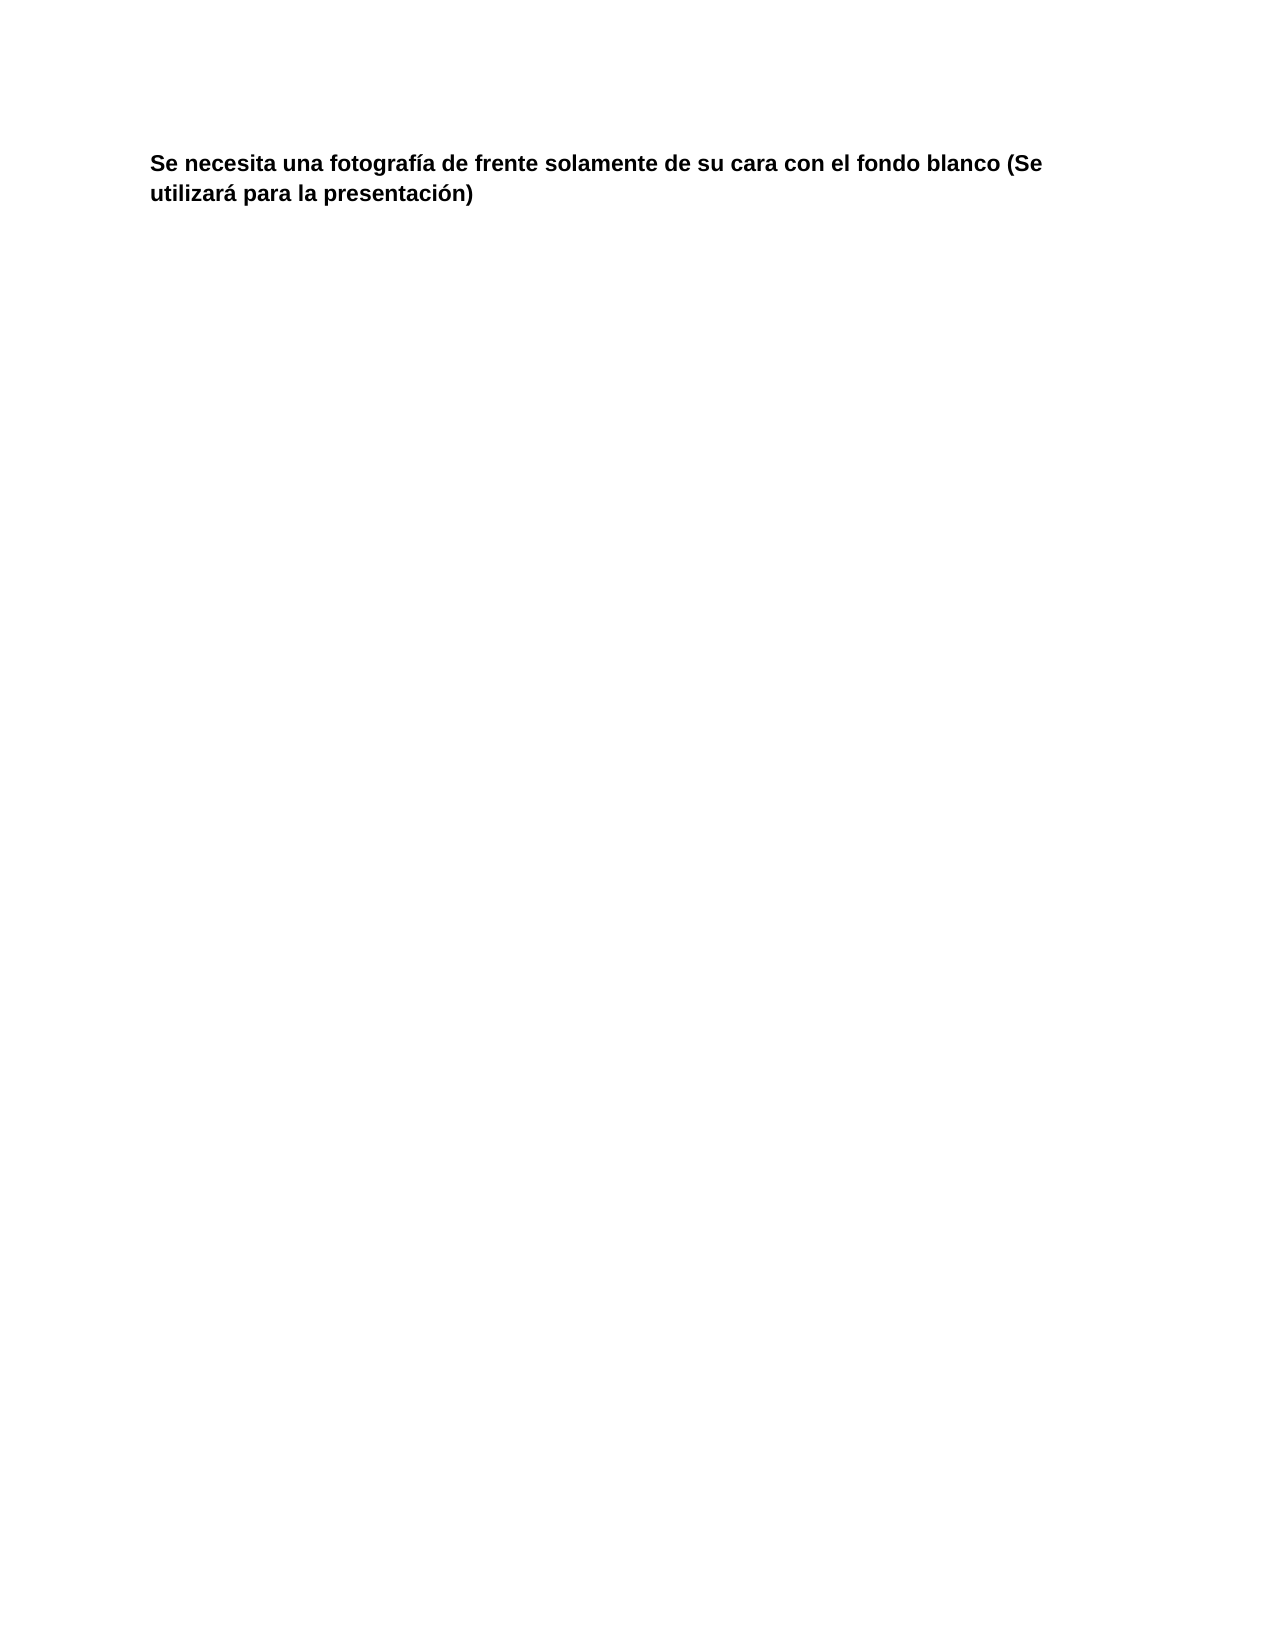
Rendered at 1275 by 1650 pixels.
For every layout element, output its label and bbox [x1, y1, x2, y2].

text [150, 150, 1125, 207]
